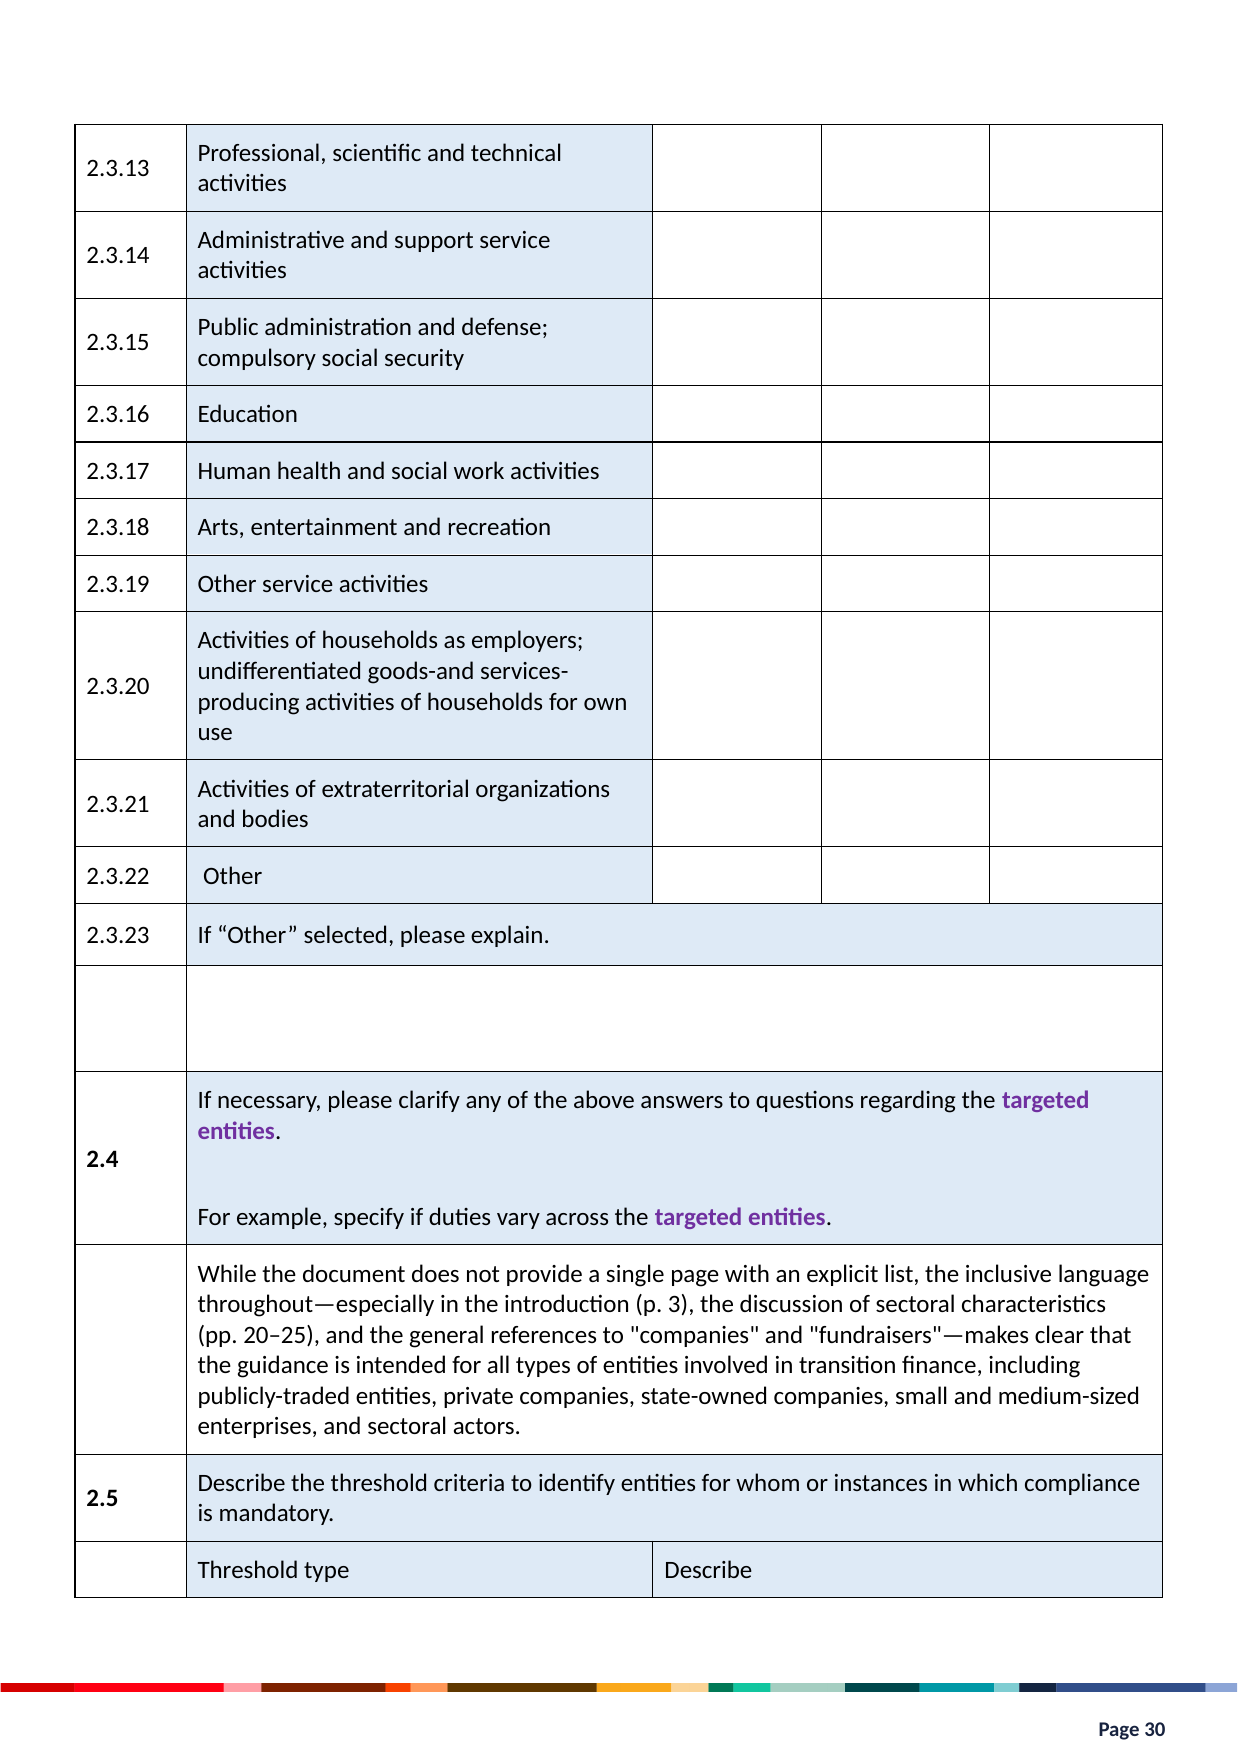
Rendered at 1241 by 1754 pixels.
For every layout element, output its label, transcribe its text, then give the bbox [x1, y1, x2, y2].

picture [0, 1683, 1236, 1692]
table_cell 2.3.17 [76, 443, 186, 498]
table_cell Arts, entertainment and recreation [187, 499, 652, 554]
table_cell 2.3.13 [76, 125, 186, 211]
table_cell While the document does not provide a single page with an explicit list, the inclusive language throughout—especially in the introduction (p. 3), the discussion of sectoral characteristics (pp. 20–25), and the general references to "companies" and "fundraisers"—makes clear that the guidance is intended for all types of entities involved in transition finance, including publicly-traded entities, private companies, state-owned companies, small and medium-sized enterprises, and sectoral actors. [187, 1245, 1162, 1453]
table_cell [990, 612, 1162, 759]
table_cell 2.3.20 [76, 612, 186, 759]
table_cell Other [187, 847, 652, 903]
table_cell 2.3.21 [76, 760, 186, 846]
table_cell Administrative and support service activities [187, 212, 652, 298]
table_cell [653, 299, 821, 385]
table_cell [822, 386, 989, 441]
table_cell [990, 299, 1162, 385]
table_cell [822, 556, 989, 611]
table_cell Threshold type [187, 1542, 652, 1597]
table_cell [653, 443, 821, 498]
table_cell 2.4 [76, 1072, 186, 1244]
table_cell 2.3.15 [76, 299, 186, 385]
table_cell Activities of households as employers; undifferentiated goods-and services-producing activities of households for own use [187, 612, 652, 759]
table_cell [990, 556, 1162, 611]
table_cell 2.3.22 [76, 847, 186, 903]
table_cell [822, 847, 989, 903]
table_cell [187, 966, 1162, 1071]
table_cell [653, 760, 821, 846]
table_cell [990, 847, 1162, 903]
table_cell [822, 125, 989, 211]
table_cell [653, 125, 821, 211]
table_cell [76, 1542, 186, 1597]
table_cell If necessary, please clarify any of the above answers to questions regarding the targeted entities. For example, specify if duties vary across the targeted entities. [187, 1072, 1162, 1244]
table_cell [822, 499, 989, 554]
table_cell 2.3.16 [76, 386, 186, 441]
table_cell [822, 299, 989, 385]
table_cell [822, 212, 989, 298]
table_cell [990, 386, 1162, 441]
table_cell Describe [653, 1542, 1162, 1597]
table_cell Public administration and defense; compulsory social security [187, 299, 652, 385]
table_cell If “Other” selected, please explain. [187, 904, 1162, 965]
table_cell [822, 443, 989, 498]
table_cell 2.5 [76, 1455, 186, 1541]
table_cell [76, 1245, 186, 1453]
table_cell 2.3.19 [76, 556, 186, 611]
table_cell [653, 212, 821, 298]
table_cell [990, 760, 1162, 846]
table_cell [990, 499, 1162, 554]
table_cell 2.3.18 [76, 499, 186, 554]
table_cell Education [187, 386, 652, 441]
table_cell [76, 966, 186, 1071]
table_cell [990, 443, 1162, 498]
table_cell [822, 612, 989, 759]
table_cell [990, 125, 1162, 211]
table_cell Other service activities [187, 556, 652, 611]
table_cell 2.3.14 [76, 212, 186, 298]
table_cell [653, 386, 821, 441]
table_cell 2.3.23 [76, 904, 186, 965]
table_cell [653, 556, 821, 611]
table_cell [822, 760, 989, 846]
table_cell Activities of extraterritorial organizations and bodies [187, 760, 652, 846]
table_cell Describe the threshold criteria to identify entities for whom or instances in which compliance is mandatory. [187, 1455, 1162, 1541]
table_cell [653, 499, 821, 554]
table_cell [653, 847, 821, 903]
table_cell [653, 612, 821, 759]
table_cell [990, 212, 1162, 298]
table_cell Human health and social work activities [187, 443, 652, 498]
table_cell Professional, scientific and technical activities [187, 125, 652, 211]
